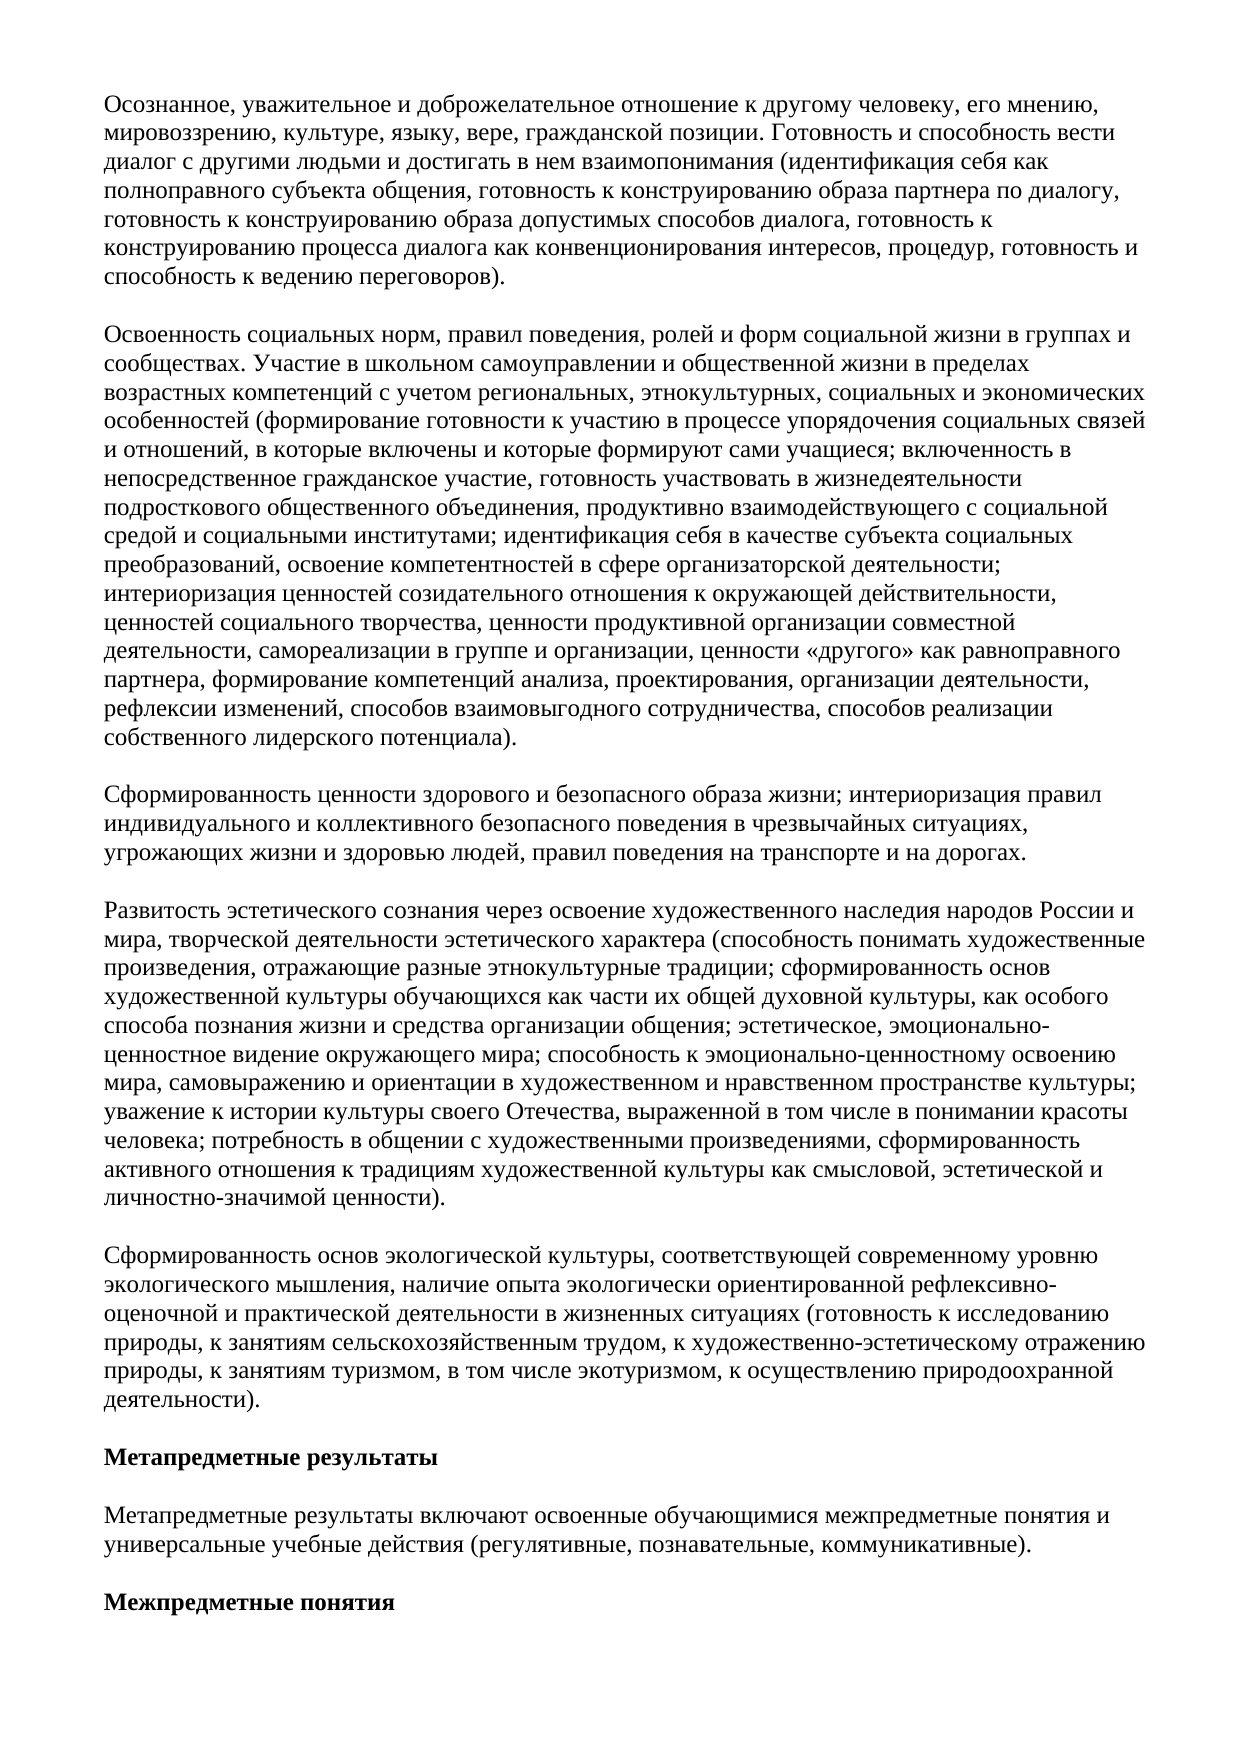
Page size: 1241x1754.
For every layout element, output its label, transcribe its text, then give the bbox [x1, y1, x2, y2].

text Метапредметные результаты включают освоенные обучающимися межпредметные понятия и универсальные учебные действия (регулятивные, познавательные, коммуникативные). [103, 1500, 1152, 1557]
text Осознанное, уважительное и доброжелательное отношение к другому человеку, его мнению, мировоззрению, культуре, языку, вере, гражданской позиции. Готовность и способность вести диалог с другими людьми и достигать в нем взаимопонимания (идентификация себя как полноправного субъекта общения, готовность к конструированию образа партнера по диалогу, готовность к конструированию образа допустимых способов диалога, готовность к конструированию процесса диалога как конвенционирования интересов, процедур, готовность и способность к ведению переговоров). [103, 89, 1152, 290]
text Освоенность социальных норм, правил поведения, ролей и форм социальной жизни в группах и сообществах. Участие в школьном самоуправлении и общественной жизни в пределах возрастных компетенций с учетом региональных, этнокультурных, социальных и экономических особенностей (формирование готовности к участию в процессе упорядочения социальных связей и отношений, в которые включены и которые формируют сами учащиеся; включенность в непосредственное гражданское участие, готовность участвовать в жизнедеятельности подросткового общественного объединения, продуктивно взаимодействующего с социальной средой и социальными институтами; идентификация себя в качестве субъекта социальных преобразований, освоение компетентностей в сфере организаторской деятельности; интериоризация ценностей созидательного отношения к окружающей действительности, ценностей социального творчества, ценности продуктивной организации совместной деятельности, самореализации в группе и организации, ценности «другого» как равноправного партнера, формирование компетенций анализа, проектирования, организации деятельности, рефлексии изменений, способов взаимовыгодного сотрудничества, способов реализации собственного лидерского потенциала). [103, 319, 1152, 750]
text Развитость эстетического сознания через освоение художественного наследия народов России и мира, творческой деятельности эстетического характера (способность понимать художественные произведения, отражающие разные этнокультурные традиции; сформированность основ художественной культуры обучающихся как части их общей духовной культуры, как особого способа познания жизни и средства организации общения; эстетическое, эмоционально-ценностное видение окружающего мира; способность к эмоционально-ценностному освоению мира, самовыражению и ориентации в художественном и нравственном пространстве культуры; уважение к истории культуры своего Отечества, выраженной в том числе в понимании красоты человека; потребность в общении с художественными произведениями, сформированность активного отношения к традициям художественной культуры как смысловой, эстетической и личностно-значимой ценности). [103, 895, 1152, 1211]
text Сформированность ценности здорового и безопасного образа жизни; интериоризация правил индивидуального и коллективного безопасного поведения в чрезвычайных ситуациях, угрожающих жизни и здоровью людей, правил поведения на транспорте и на дорогах. [103, 779, 1152, 866]
text Межпредметные понятия [103, 1587, 1152, 1615]
text Сформированность основ экологической культуры, соответствующей современному уровню экологического мышления, наличие опыта экологически ориентированной рефлексивно-оценочной и практической деятельности в жизненных ситуациях (готовность к исследованию природы, к занятиям сельскохозяйственным трудом, к художественно-эстетическому отражению природы, к занятиям туризмом, в том числе экотуризмом, к осуществлению природоохранной деятельности). [103, 1240, 1152, 1413]
text Метапредметные результаты [103, 1442, 1152, 1471]
